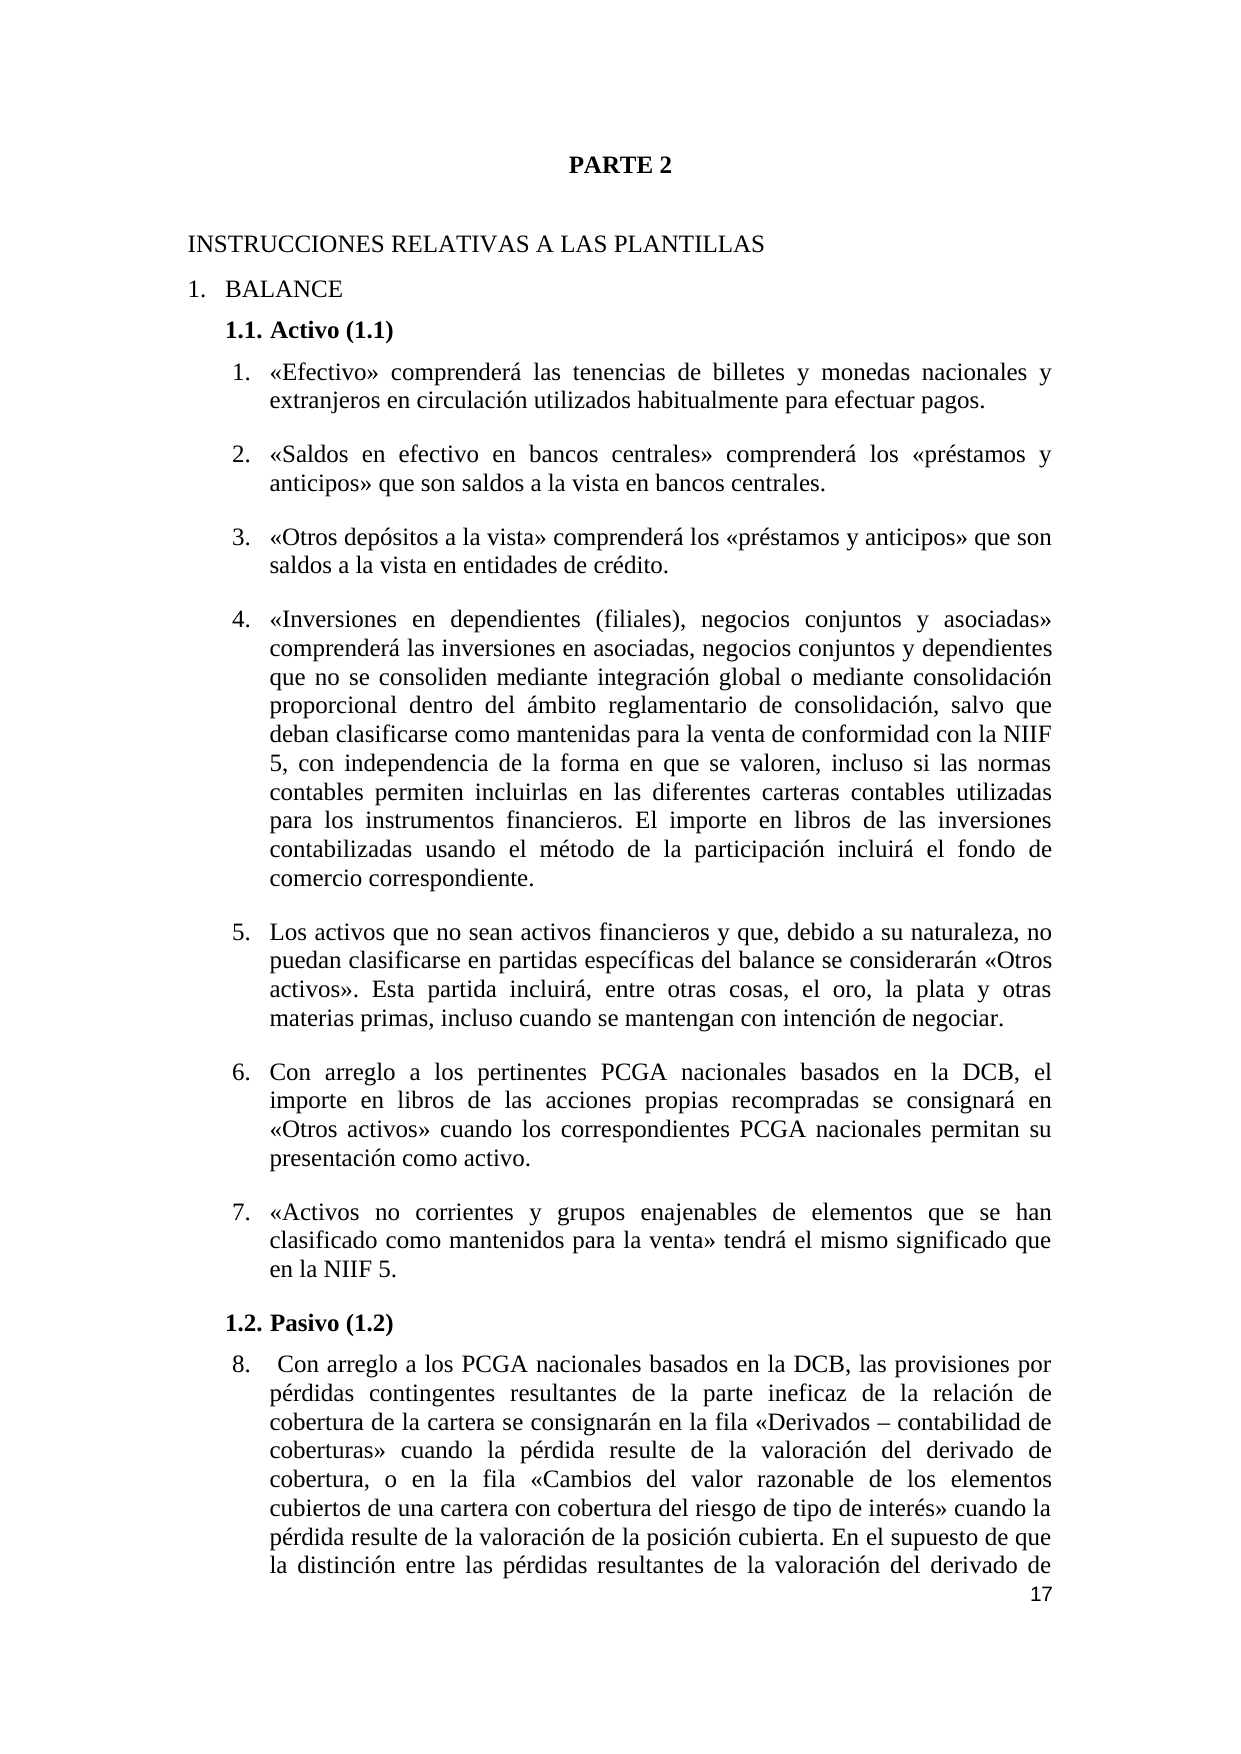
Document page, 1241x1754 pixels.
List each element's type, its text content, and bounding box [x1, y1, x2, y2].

text «Activos no corrientes y grupos enajenables de elementos que se han clasificado como mantenidos para la venta» tendrá el mismo significado que en la NIIF 5. [232, 1197, 1053, 1283]
subtitle Activo (1.1) [225, 316, 1053, 344]
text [232, 1349, 1053, 1579]
subtitle Balance [187, 274, 1053, 303]
text «Inversiones en dependientes (filiales), negocios conjuntos y asociadas» comprenderá las inversiones en asociadas, negocios conjuntos y dependientes que no se consoliden mediante integración global o mediante consolidación proporcional dentro del ámbito reglamentario de consolidación, salvo que deban clasificarse como mantenidas para la venta de conformidad con la NIIF 5, con independencia de la forma en que se valoren, incluso si las normas contables permiten incluirlas en las diferentes carteras contables utilizadas para los instrumentos financieros. El importe en libros de las inversiones contabilizadas usando el método de la participación incluirá el fondo de comercio correspondiente. [232, 604, 1053, 892]
text «Otros depósitos a la vista» comprenderá los «préstamos y anticipos» que son saldos a la vista en entidades de crédito. [232, 522, 1053, 579]
subtitle Pasivo (1.2) [225, 1308, 1053, 1337]
text Con arreglo a los pertinentes PCGA nacionales basados en la DCB, el importe en libros de las acciones propias recompradas se consignará en «Otros activos» cuando los correspondientes PCGA nacionales permitan su presentación como activo. [232, 1057, 1053, 1172]
text Los activos que no sean activos financieros y que, debido a su naturaleza, no puedan clasificarse en partidas específicas del balance se considerarán «Otros activos». Esta partida incluirá, entre otras cosas, el oro, la plata y otras materias primas, incluso cuando se mantengan con intención de negociar. [232, 917, 1053, 1032]
list «Efectivo» comprenderá las tenencias de billetes y monedas nacionales y extranjeros en circulación utilizados habitualmente para efectuar pagos. [232, 357, 1053, 414]
subtitle Instrucciones relativas a las plantillas [187, 229, 1053, 257]
text «Saldos en efectivo en bancos centrales» comprenderá los «préstamos y anticipos» que son saldos a la vista en bancos centrales. [232, 439, 1053, 497]
text PARTE 2 [187, 150, 1053, 179]
